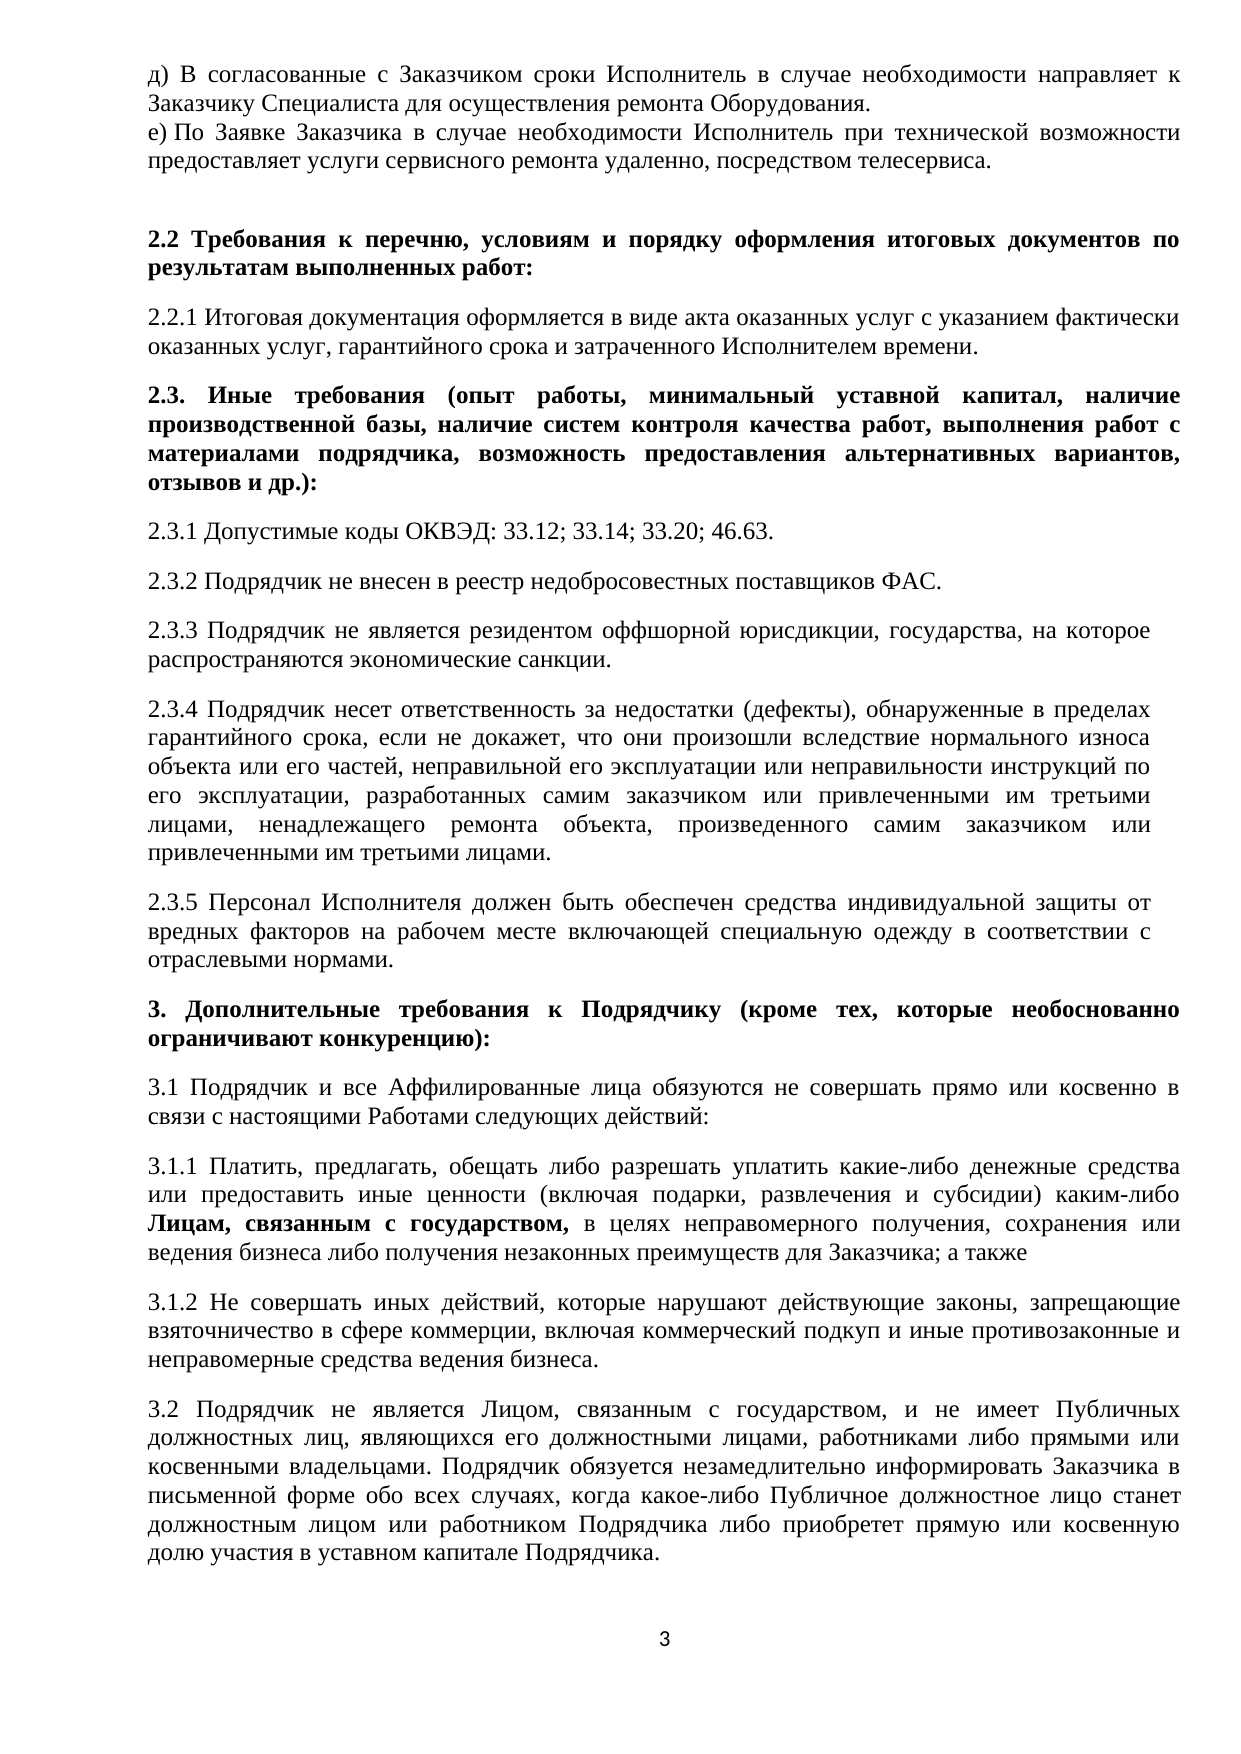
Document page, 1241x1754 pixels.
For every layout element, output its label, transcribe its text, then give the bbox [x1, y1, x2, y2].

text 2.2.1 Итоговая документация оформляется в виде акта оказанных услуг с указанием фактически оказанных услуг, гарантийного срока и затраченного Исполнителем времени. [148, 302, 1181, 359]
text 3.1 Подрядчик и все Аффилированные лица обязуются не совершать прямо или косвенно в связи с настоящими Работами следующих действий: [148, 1072, 1181, 1130]
text 2.3.2 Подрядчик не внесен в реестр недобросовестных поставщиков ФАС. [148, 566, 1152, 594]
text 2.3.3 Подрядчик не является резидентом оффшорной юрисдикции, государства, на которое распространяются экономические санкции. [148, 615, 1152, 673]
list е) По Заявке Заказчика в случае необходимости Исполнитель при технической возможности предоставляет услуги сервисного ремонта удаленно, посредством телесервиса. [148, 117, 1181, 174]
text 2.3.5 Персонал Исполнителя должен быть обеспечен средства индивидуальной защиты от вредных факторов на рабочем месте включающей специальную одежду в соответствии с отраслевыми нормами. [148, 887, 1152, 973]
text 3.1.2 Не совершать иных действий, которые нарушают действующие законы, запрещающие взяточничество в сфере коммерции, включая коммерческий подкуп и иные противозаконные и неправомерные средства ведения бизнеса. [148, 1287, 1181, 1373]
text 2.3.1 Допустимые коды ОКВЭД: 33.12; 33.14; 33.20; 46.63. [148, 516, 1181, 545]
text 2.2 Требования к перечню, условиям и порядку оформления итоговых документов по результатам выполненных работ: [148, 224, 1181, 281]
list д) В согласованные с Заказчиком сроки Исполнитель в случае необходимости направляет к Заказчику Специалиста для осуществления ремонта Оборудования. [148, 59, 1181, 117]
text 2.3.4 Подрядчик несет ответственность за недостатки (дефекты), обнаруженные в пределах гарантийного срока, если не докажет, что они произошли вследствие нормального износа объекта или его частей, неправильной его эксплуатации или неправильности инструкций по его эксплуатации, разработанных самим заказчиком или привлеченными им третьими лицами, ненадлежащего ремонта объекта, произведенного самим заказчиком или привлеченными им третьими лицами. [148, 694, 1152, 866]
text 3.1.1 Платить, предлагать, обещать либо разрешать уплатить какие-либо денежные средства или предоставить иные ценности (включая подарки, развлечения и субсидии) каким-либо Лицам, связанным с государством, в целях неправомерного получения, сохранения или ведения бизнеса либо получения незаконных преимуществ для Заказчика; а также [148, 1151, 1181, 1266]
text 3. Дополнительные требования к Подрядчику (кроме тех, которые необоснованно ограничивают конкуренцию): [148, 994, 1181, 1052]
text 3.2 Подрядчик не является Лицом, связанным с государством, и не имеет Публичных должностных лиц, являющихся его должностными лицами, работниками либо прямыми или косвенными владельцами. Подрядчик обязуется незамедлительно информировать Заказчика в письменной форме обо всех случаях, когда какое-либо Публичное должностное лицо станет должностным лицом или работником Подрядчика либо приобретет прямую или косвенную долю участия в уставном капитале Подрядчика. [148, 1394, 1181, 1566]
text 2.3. Иные требования (опыт работы, минимальный уставной капитал, наличие производственной базы, наличие систем контроля качества работ, выполнения работ с материалами подрядчика, возможность предоставления альтернативных вариантов, отзывов и др.): [148, 380, 1181, 495]
